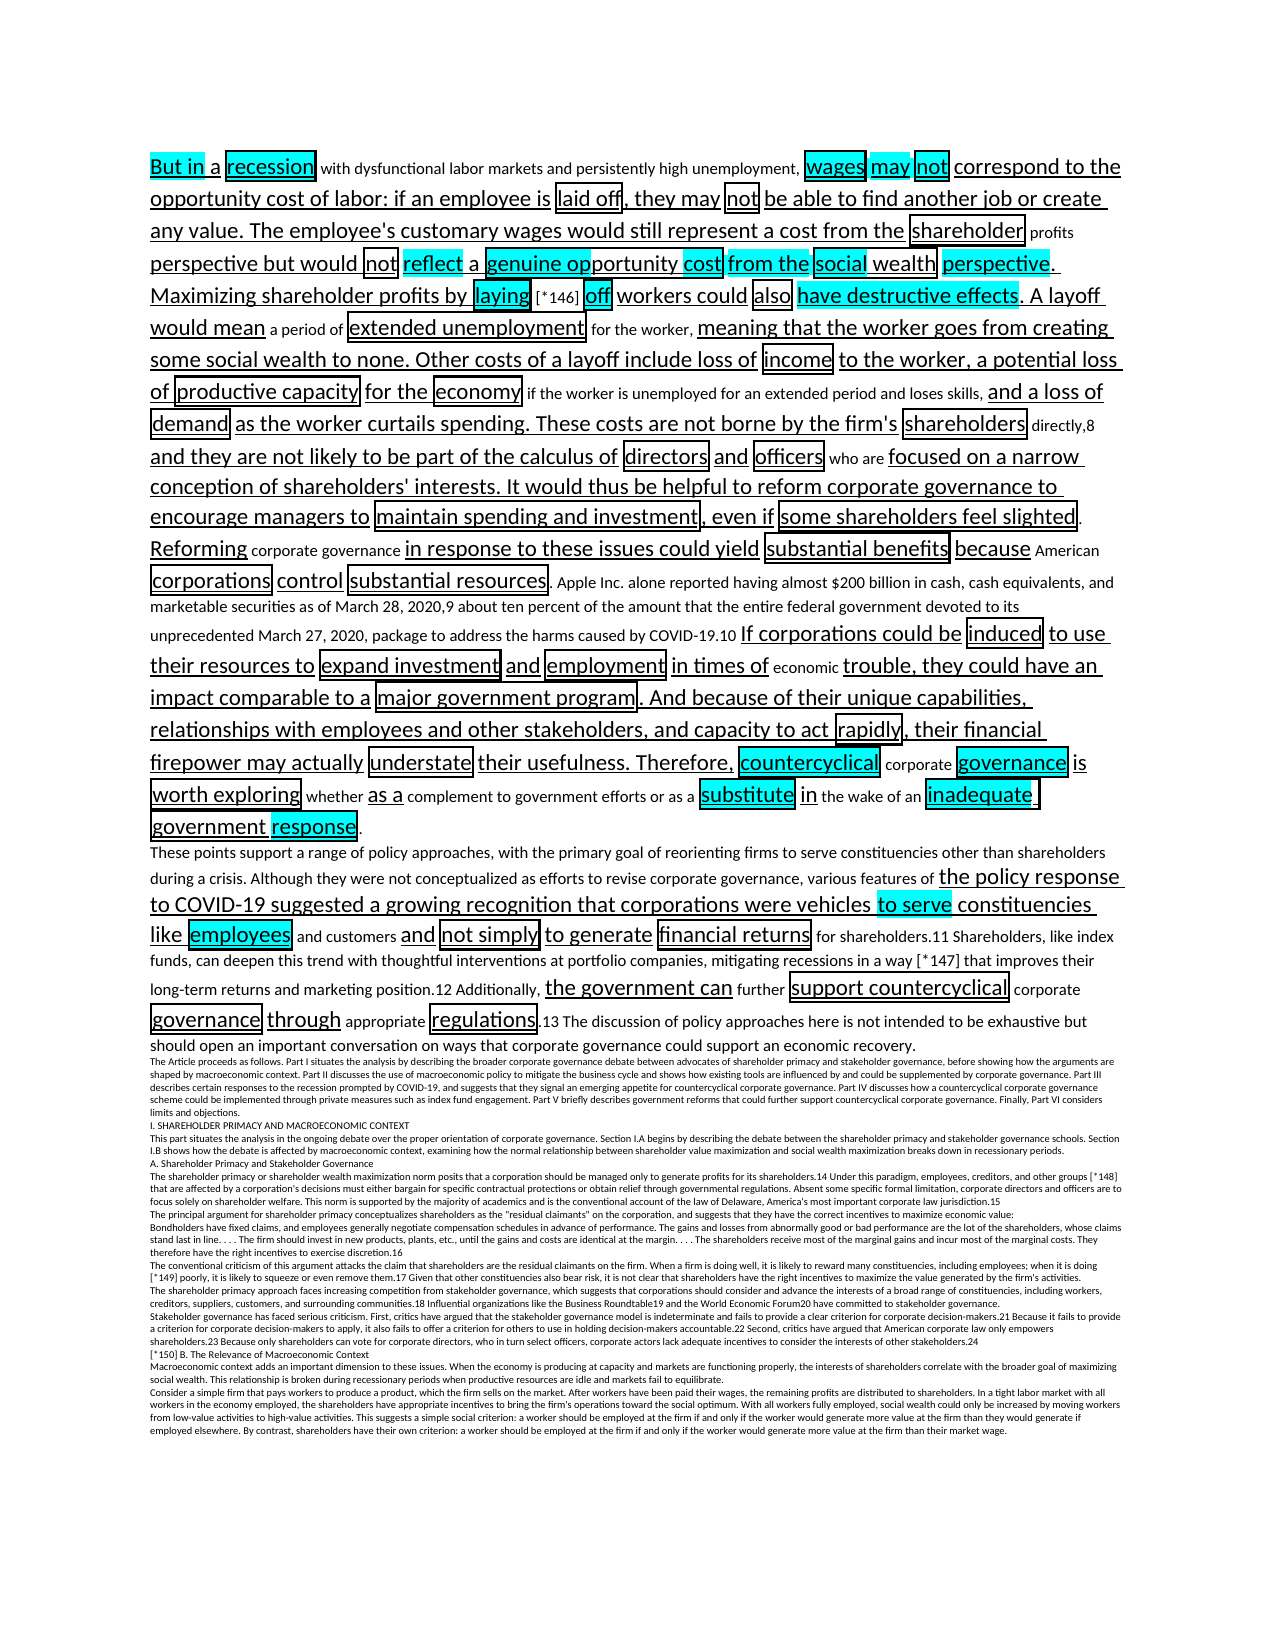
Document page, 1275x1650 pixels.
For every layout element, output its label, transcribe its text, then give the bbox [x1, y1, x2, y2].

text The principal argument for shareholder primacy conceptualizes shareholders as the "residual claimants" on the corporation, and suggests that they have the correct incentives to maximize economic value: [150, 1208, 1125, 1221]
text But in a recession with dysfunctional labor markets and persistently high unemployment, wages may not correspond to the opportunity cost of labor: if an employee is laid off, they may not be able to find another job or create any value. The employee's customary wages would still represent a cost from the shareholder profits perspective but would not reflect a genuine opportunity cost from the social wealth perspective. Maximizing shareholder profits by laying [*146] off workers could also have destructive effects. A layoff would mean a period of extended unemployment for the worker, meaning that the worker goes from creating some social wealth to none. Other costs of a layoff include loss of income to the worker, a potential loss of productive capacity for the economy if the worker is unemployed for an extended period and loses skills, and a loss of demand as the worker curtails spending. These costs are not borne by the firm's shareholders directly,8 and they are not likely to be part of the calculus of directors and officers who are focused on a narrow conception of shareholders' interests. It would thus be helpful to reform corporate governance to encourage managers to maintain spending and investment, even if some shareholders feel slighted. [150, 150, 1125, 532]
text I. SHAREHOLDER PRIMACY AND MACROECONOMIC CONTEXT [150, 1119, 1125, 1132]
text A. Shareholder Primacy and Stakeholder Governance [150, 1157, 1125, 1170]
text Reforming corporate governance in response to these issues could yield substantial benefits because American corporations control substantial resources. Apple Inc. alone reported having almost $200 billion in cash, cash equivalents, and marketable securities as of March 28, 2020,9 about ten percent of the amount that the entire federal government devoted to its unprecedented March 27, 2020, package to address the harms caused by COVID-19.10 If corporations could be induced to use their resources to expand investment and employment in times of economic trouble, they could have an impact comparable to a major government program. And because of their unique capabilities, relationships with employees and other stakeholders, and capacity to act rapidly, their financial firepower may actually understate their usefulness. Therefore, countercyclical corporate governance is worth exploring whether as a complement to government efforts or as a substitute in the wake of an inadequate government response. [150, 532, 1125, 842]
text The Article proceeds as follows. Part I situates the analysis by describing the broader corporate governance debate between advocates of shareholder primacy and stakeholder governance, before showing how the arguments are shaped by macroeconomic context. Part II discusses the use of macroeconomic policy to mitigate the business cycle and shows how existing tools are influenced by and could be supplemented by corporate governance. Part III describes certain responses to the recession prompted by COVID-19, and suggests that they signal an emerging appetite for countercyclical corporate governance. Part IV discusses how a countercyclical corporate governance scheme could be implemented through private measures such as index fund engagement. Part V briefly describes government reforms that could further support countercyclical corporate governance. Finally, Part VI considers limits and objections. [150, 1056, 1125, 1119]
text [*150] B. The Relevance of Macroeconomic Context [150, 1348, 1125, 1361]
text Bondholders have fixed claims, and employees generally negotiate compensation schedules in advance of performance. The gains and losses from abnormally good or bad performance are the lot of the shareholders, whose claims stand last in line. . . . The firm should invest in new products, plants, etc., until the gains and costs are identical at the margin. . . . The shareholders receive most of the marginal gains and incur most of the marginal costs. They therefore have the right incentives to exercise discretion.16 [150, 1221, 1125, 1259]
text The shareholder primacy approach faces increasing competition from stakeholder governance, which suggests that corporations should consider and advance the interests of a broad range of constituencies, including workers, creditors, suppliers, customers, and surrounding communities.18 Influential organizations like the Business Roundtable19 and the World Economic Forum20 have committed to stakeholder governance. [150, 1284, 1125, 1310]
text These points support a range of policy approaches, with the primary goal of reorienting firms to serve constituencies other than shareholders during a crisis. Although they were not conceptualized as efforts to revise corporate governance, various features of the policy response to COVID-19 suggested a growing recognition that corporations were vehicles to serve constituencies like employees and customers and not simply to generate financial returns for shareholders.11 Shareholders, like index funds, can deepen this trend with thoughtful interventions at portfolio companies, mitigating recessions in a way [*147] that improves their long-term returns and marketing position.12 Additionally, the government can further support countercyclical corporate governance through appropriate regulations.13 The discussion of policy approaches here is not intended to be exhaustive but should open an important conversation on ways that corporate governance could support an economic recovery. [150, 842, 1125, 1056]
text Macroeconomic context adds an important dimension to these issues. When the economy is producing at capacity and markets are functioning properly, the interests of shareholders correlate with the broader goal of maximizing social wealth. This relationship is broken during recessionary periods when productive resources are idle and markets fail to equilibrate. [150, 1361, 1125, 1386]
